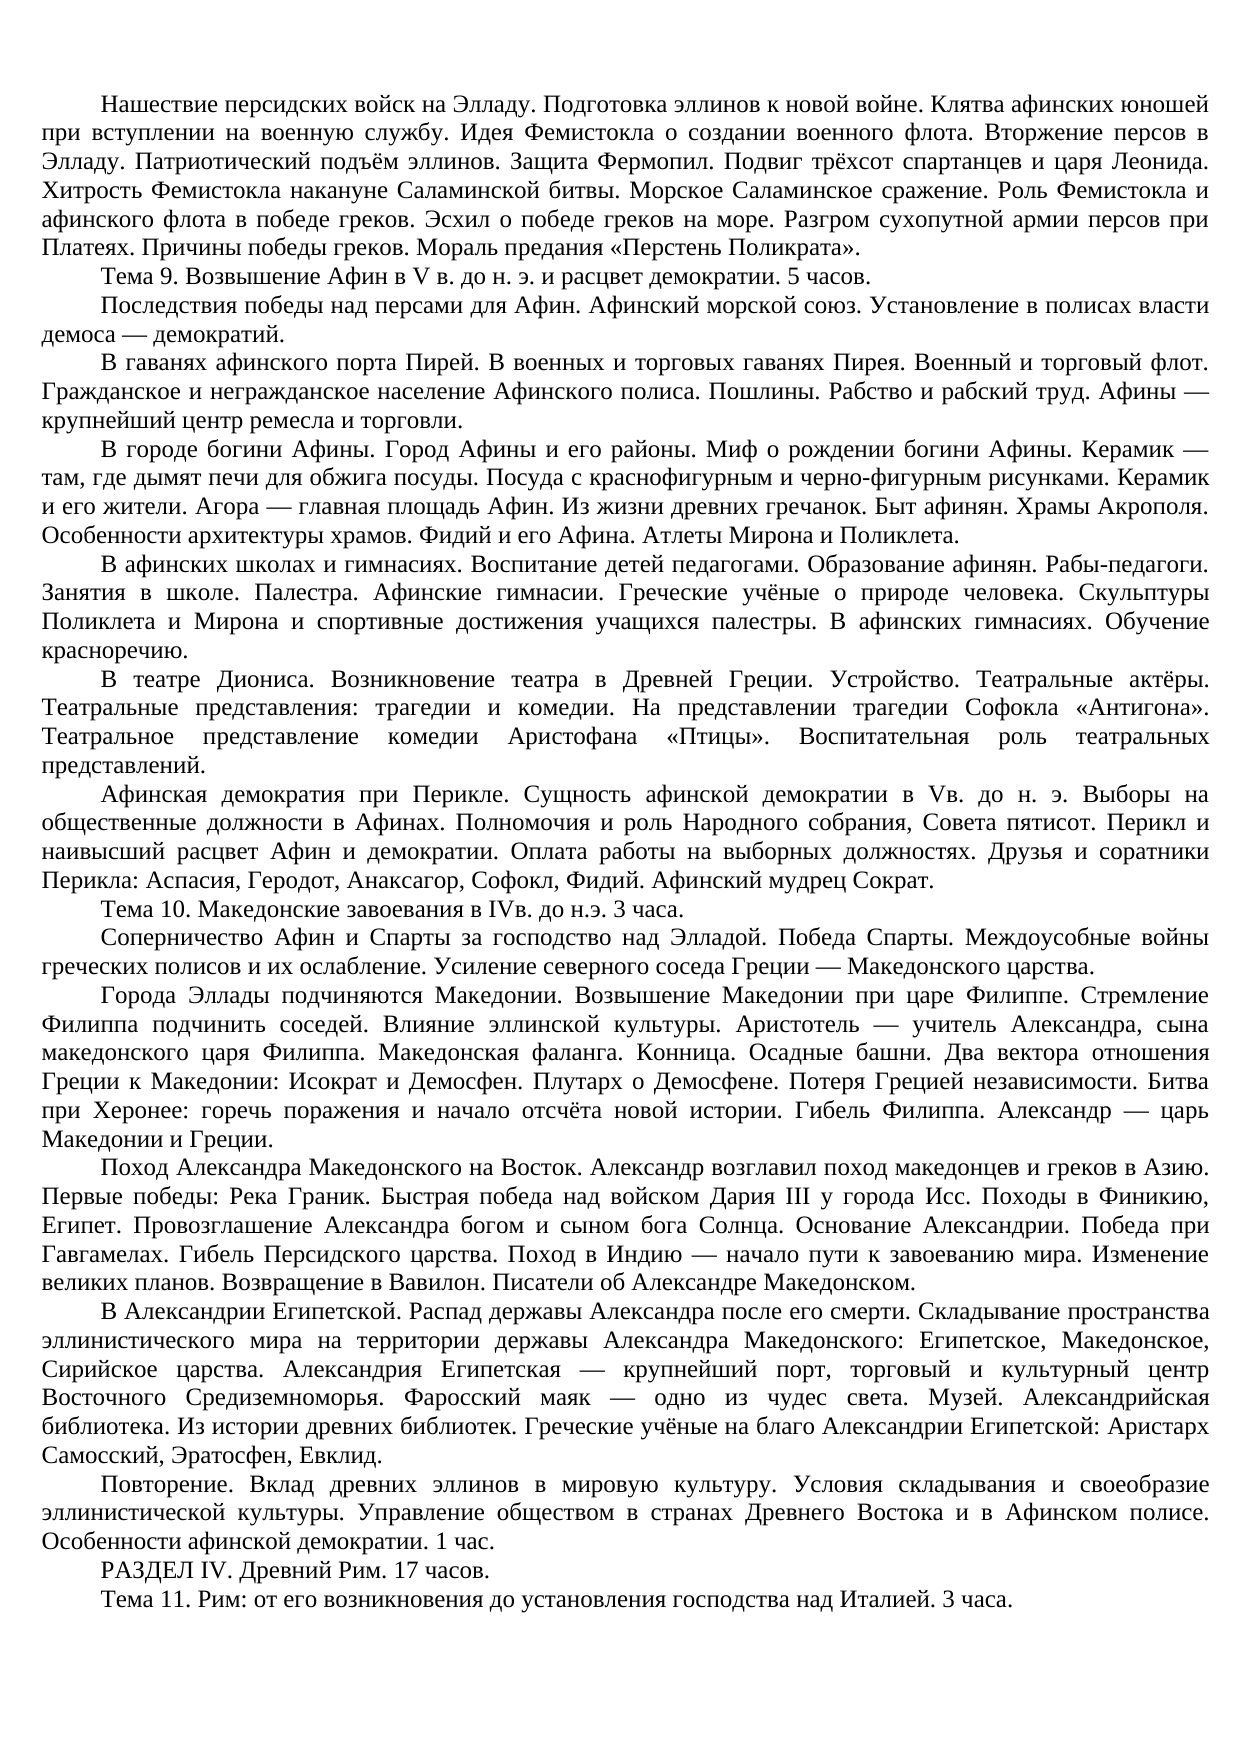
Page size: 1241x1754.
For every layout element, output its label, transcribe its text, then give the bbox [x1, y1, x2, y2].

text Города Эллады подчиняются Македонии. Возвышение Македонии при царе Филиппе. Стремление Филиппа подчинить соседей. Влияние эллинской культуры. Аристотель — учитель Александра, сына македонского царя Филиппа. Македонская фаланга. Конница. Осадные башни. Два вектора отношения Греции к Македонии: Исократ и Демосфен. Плутарх о Демосфене. Потеря Грецией независимости. Битва при Херонее: горечь поражения и начало отсчёта новой истории. Гибель Филиппа. Александр — царь Македонии и Греции. [41, 980, 1211, 1152]
text Последствия победы над персами для Афин. Афинский морской союз. Установление в полисах власти демоса — демократий. [41, 290, 1211, 347]
text Тема 10. Македонские завоевания в IVв. до н.э. 3 часа. [41, 894, 1211, 922]
text В театре Диониса. Возникновение театра в Древней Греции. Устройство. Театральные актёры. Театральные представления: трагедии и комедии. На представлении трагедии Софокла «Антигона». Театральное представление комедии Аристофана «Птицы». Воспитательная роль театральных представлений. [41, 664, 1211, 779]
text Нашествие персидских войск на Элладу. Подготовка эллинов к новой войне. Клятва афинских юношей при вступлении на военную службу. Идея Фемистокла о создании военного флота. Вторжение персов в Элладу. Патриотический подъём эллинов. Защита Фермопил. Подвиг трёхсот спартанцев и царя Леонида. Хитрость Фемистокла накануне Саламинской битвы. Морское Саламинское сражение. Роль Фемистокла и афинского флота в победе греков. Эсхил о победе греков на море. Разгром сухопутной армии персов при Платеях. Причины победы греков. Мораль предания «Перстень Поликрата». [41, 89, 1211, 261]
text В Александрии Египетской. Распад державы Александра после его смерти. Складывание пространства эллинистического мира на территории державы Александра Македонского: Египетское, Македонское, Сирийское царства. Александрия Египетская — крупнейший порт, торговый и культурный центр Восточного Средиземноморья. Фаросский маяк — одно из чудес света. Музей. Александрийская библиотека. Из истории древних библиотек. Греческие учёные на благо Александрии Египетской: Аристарх Самосский, Эратосфен, Евклид. [41, 1296, 1211, 1469]
text В афинских школах и гимнасиях. Воспитание детей педагогами. Образование афинян. Рабы-педагоги. Занятия в школе. Палестра. Афинские гимнасии. Греческие учёные о природе человека. Скульптуры Поликлета и Мирона и спортивные достижения учащихся палестры. В афинских гимнасиях. Обучение красноречию. [41, 549, 1211, 664]
text Тема 11. Рим: от его возникновения до установления господства над Италией. 3 часа. [41, 1584, 1211, 1612]
text В городе богини Афины. Город Афины и его районы. Миф о рождении богини Афины. Керамик — там, где дымят печи для обжига посуды. Посуда с краснофигурным и черно-фигурным рисунками. Керамик и его жители. Агора — главная площадь Афин. Из жизни древних гречанок. Быт афинян. Храмы Акрополя. Особенности архитектуры храмов. Фидий и его Афина. Атлеты Мирона и Поликлета. [41, 434, 1211, 549]
text РАЗДЕЛ IV. Древний Рим. 17 часов. [41, 1555, 1211, 1584]
text Повторение. Вклад древних эллинов в мировую культуру. Условия складывания и своеобразие эллинистической культуры. Управление обществом в странах Древнего Востока и в Афинском полисе. Особенности афинской демократии. 1 час. [41, 1469, 1211, 1555]
text Афинская демократия при Перикле. Сущность афинской демократии в Vв. до н. э. Выборы на общественные должности в Афинах. Полномочия и роль Народного собрания, Совета пятисот. Перикл и наивысший расцвет Афин и демократии. Оплата работы на выборных должностях. Друзья и соратники Перикла: Аспасия, Геродот, Анаксагор, Софокл, Фидий. Афинский мудрец Сократ. [41, 779, 1211, 894]
text Поход Александра Македонского на Восток. Александр возглавил поход македонцев и греков в Азию. Первые победы: Река Граник. Быстрая победа над войском Дария III у города Исс. Походы в Финикию, Египет. Провозглашение Александра богом и сыном бога Солнца. Основание Александрии. Победа при Гавгамелах. Гибель Персидского царства. Поход в Индию — начало пути к завоеванию мира. Изменение великих планов. Возвращение в Вавилон. Писатели об Александре Македонском. [41, 1152, 1211, 1296]
text Тема 9. Возвышение Афин в V в. до н. э. и расцвет демократии. 5 часов. [41, 261, 1211, 290]
text В гаванях афинского порта Пирей. В военных и торговых гаванях Пирея. Военный и торговый флот. Гражданское и негражданское население Афинского полиса. Пошлины. Рабство и рабский труд. Афины — крупнейший центр ремесла и торговли. [41, 347, 1211, 434]
text Соперничество Афин и Спарты за господство над Элладой. Победа Спарты. Междоусобные войны греческих полисов и их ослабление. Усиление северного соседа Греции — Македонского царства. [41, 922, 1211, 980]
